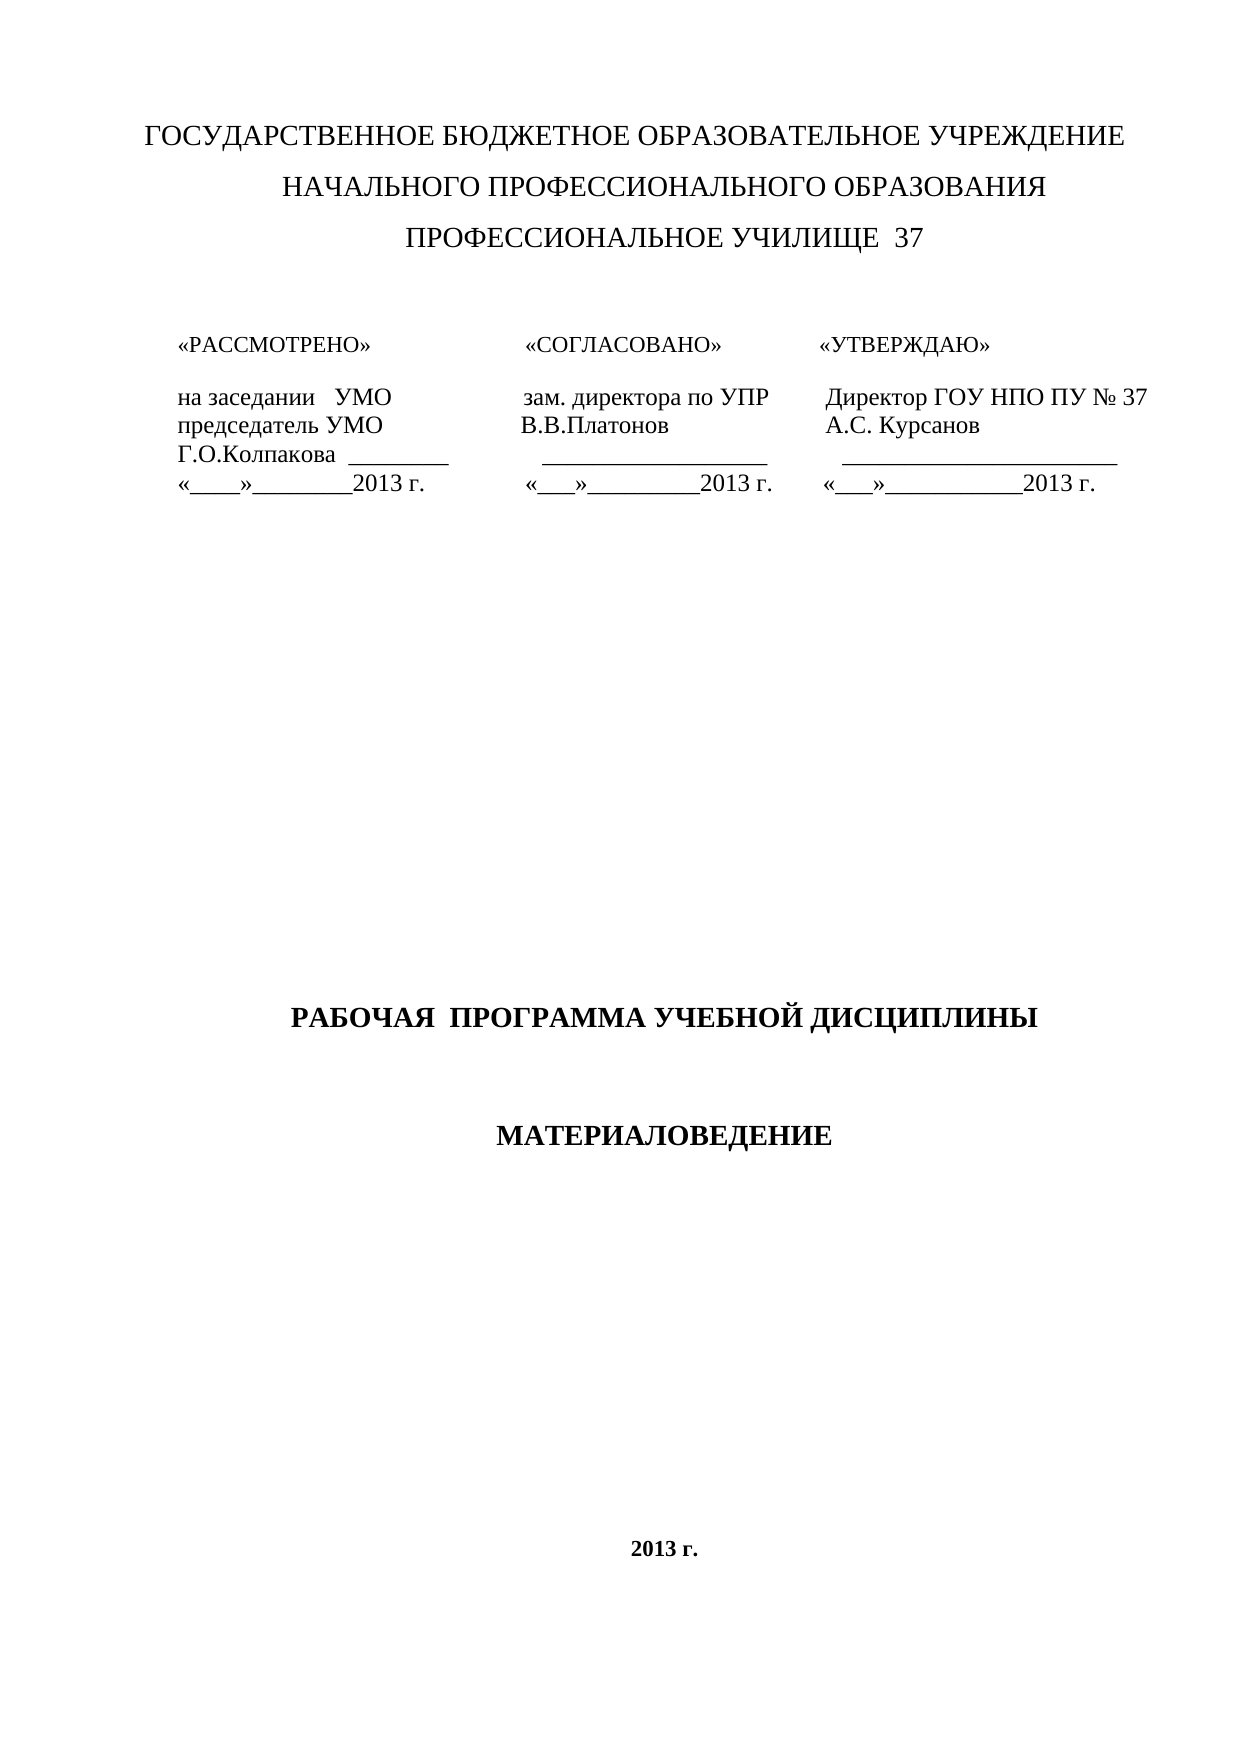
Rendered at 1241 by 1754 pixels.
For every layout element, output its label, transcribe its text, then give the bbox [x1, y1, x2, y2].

text НАЧАЛЬНОГО ПРОФЕССИОНАЛЬНОГО ОБРАЗОВАНИЯ [177, 169, 1152, 203]
text 2013 г. [177, 1535, 1152, 1561]
text председатель УМО В.В.Платонов А.С. Курсанов [177, 410, 1152, 439]
text на заседании УМО зам. директора по УПР Директор ГОУ НПО ПУ № 37 [177, 382, 1152, 410]
text Г.О.Колпакова ________ __________________ ______________________ «____»________2013 г. «___»_________2013 г. «___»___________2013 г. [177, 439, 1152, 497]
text ГОСУДАРСТВЕННОЕ БЮДЖЕТНОЕ ОБРАЗОВАТЕЛЬНОЕ УЧРЕЖДЕНИЕ [103, 118, 1166, 152]
text ПРОФЕССИОНАЛЬНОЕ УЧИЛИЩЕ 37 [177, 220, 1152, 254]
text материаловедение [177, 1118, 1152, 1152]
text рабочая ПРОГРАММа УЧЕБНОЙ ДИСЦИПЛИНЫ [177, 1000, 1152, 1033]
text «РАССМОТРЕНО» «СОГЛАСОВАНО» «УТВЕРЖДАЮ» [177, 331, 1152, 357]
